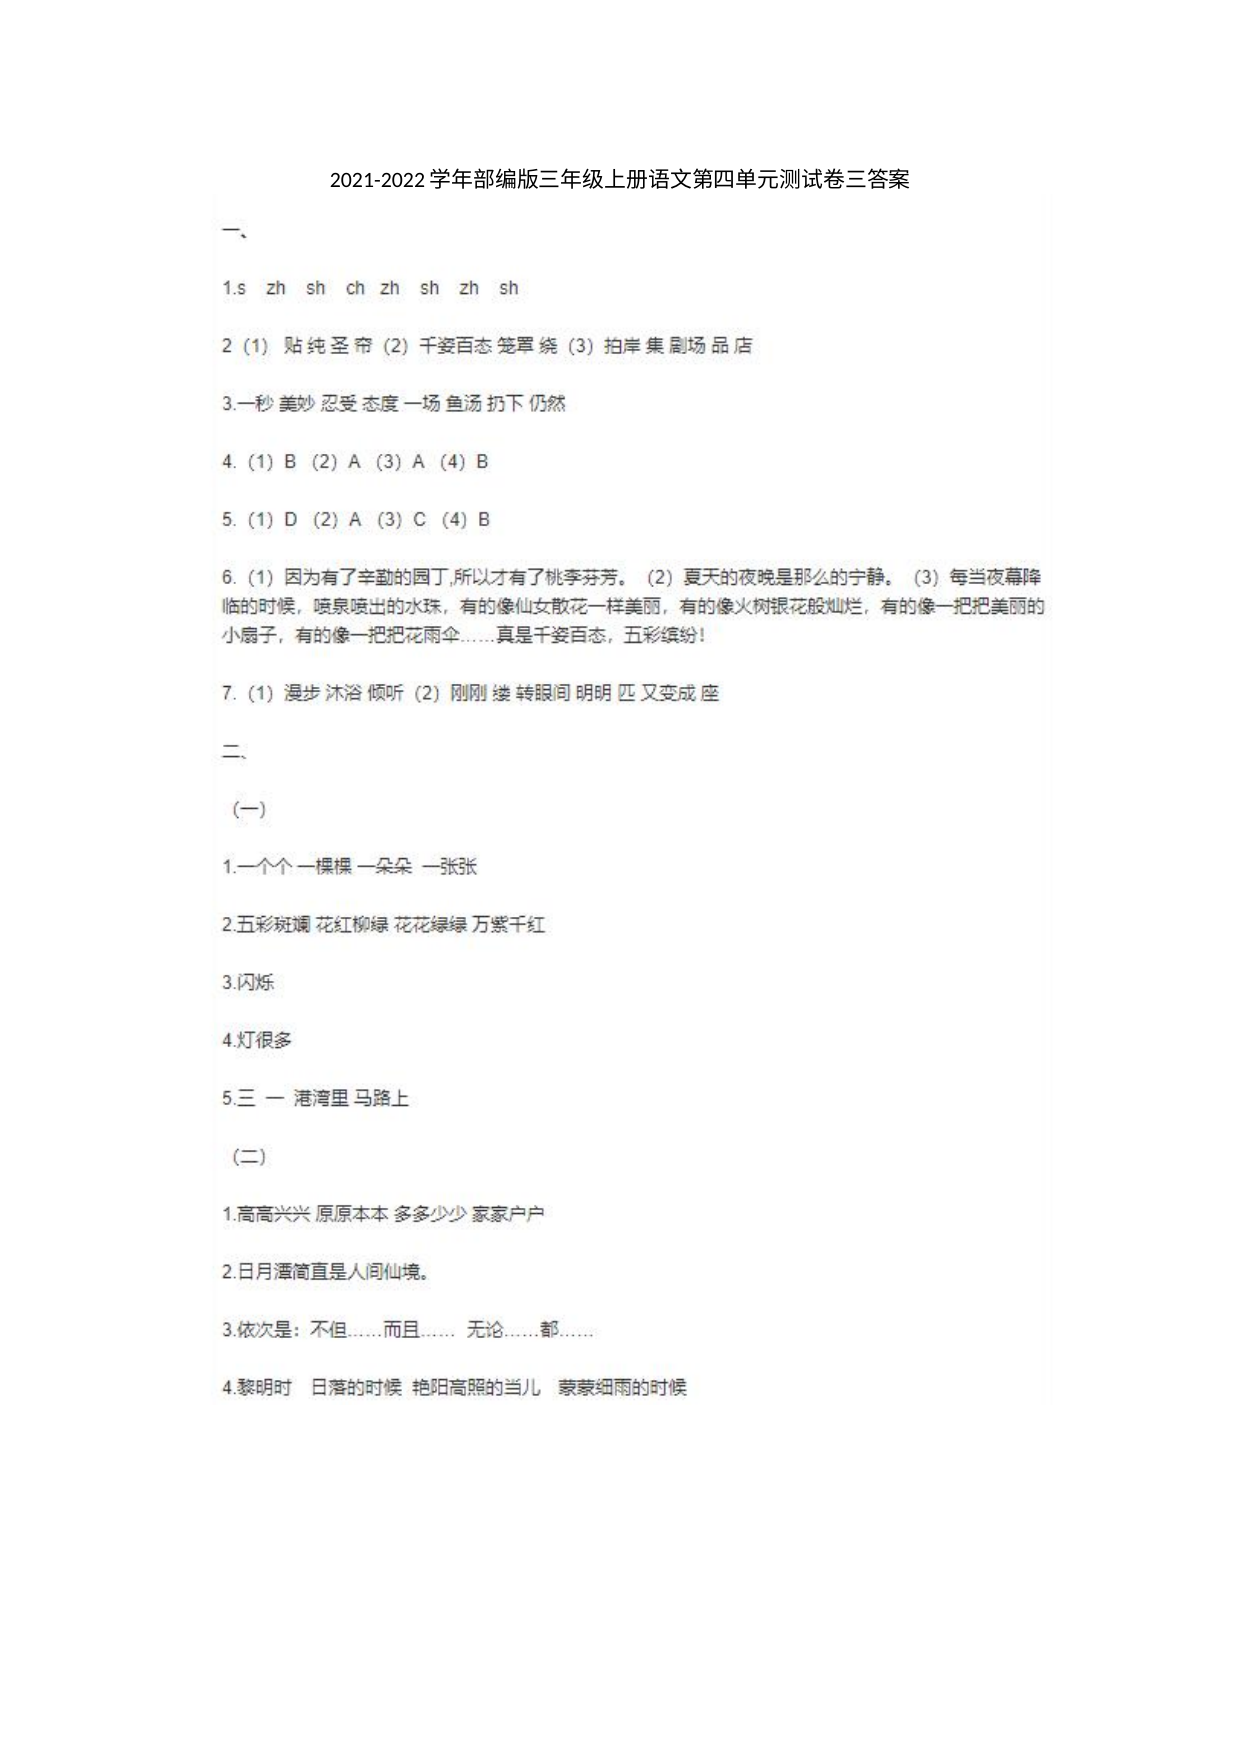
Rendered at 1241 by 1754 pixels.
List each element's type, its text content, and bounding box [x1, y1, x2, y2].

picture [187, 194, 1053, 1405]
text 2021-2022学年部编版三年级上册语文第四单元测试卷三答案 [187, 162, 1053, 194]
